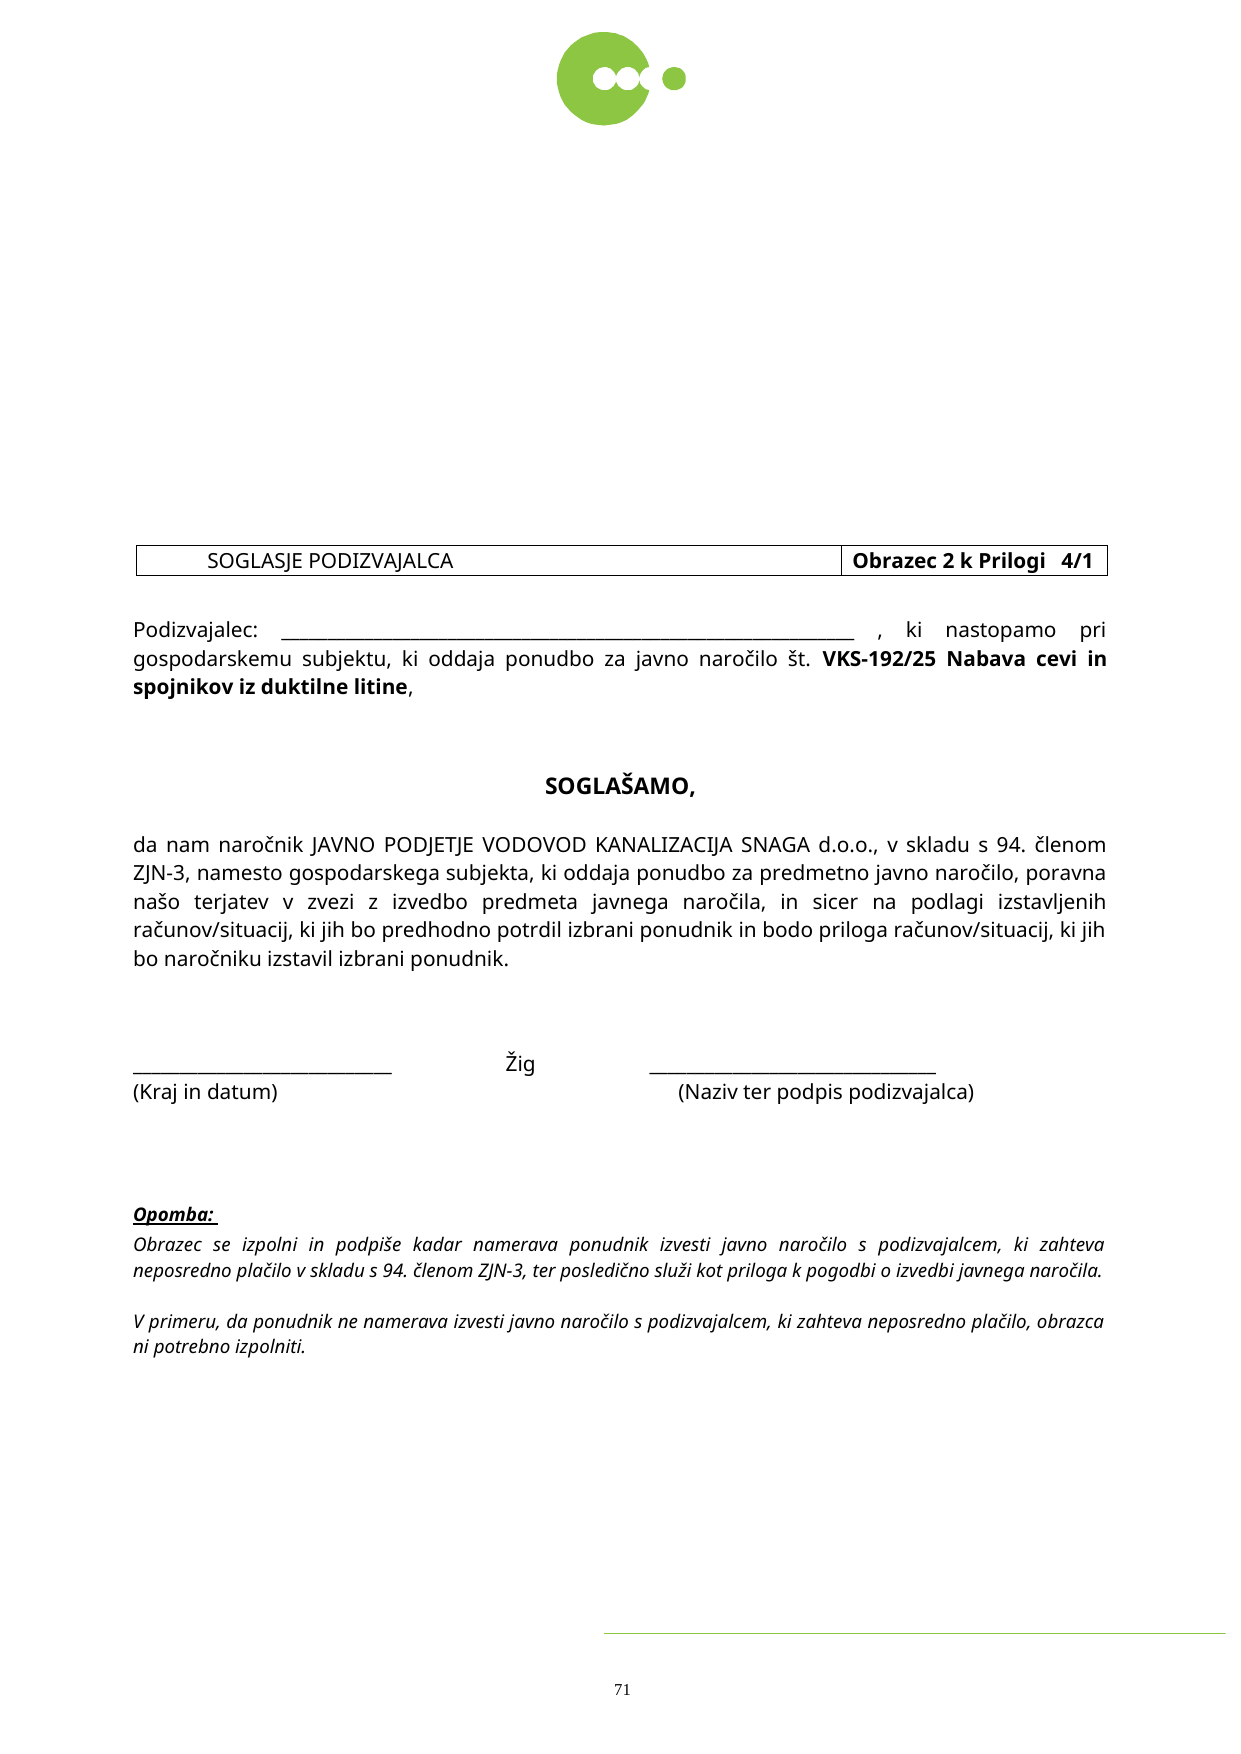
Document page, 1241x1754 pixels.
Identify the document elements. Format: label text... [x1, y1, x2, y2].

table_header 4/1 [1049, 546, 1107, 575]
table_header SOGLASJE PODIZVAJALCA [200, 546, 841, 575]
text (Kraj in datum) (Naziv ter podpis podizvajalca) [133, 1077, 1107, 1106]
table_header Obrazec 2 k Prilogi [842, 546, 1048, 575]
text Podizvajalec: ______________________________________________________________ , ki nastopamo pri gospodarskemu subjektu, ki oddaja ponudbo za javno naročilo št. VKS-192/25 Nabava cevi in spojnikov iz duktilne litine, [133, 616, 1107, 701]
text ____________________________ Žig _______________________________ [133, 1049, 1107, 1077]
text Opomba: [133, 1202, 1107, 1227]
text Obrazec se izpolni in podpiše kadar namerava ponudnik izvesti javno naročilo s podizvajalcem, ki zahteva neposredno plačilo v skladu s 94. členom ZJN-3, ter posledično služi kot priloga k pogodbi o izvedbi javnega naročila. [133, 1231, 1107, 1282]
text SOGLAŠAMO, [133, 770, 1107, 801]
text da nam naročnik JAVNO PODJETJE VODOVOD KANALIZACIJA SNAGA d.o.o., v skladu s 94. členom ZJN-3, namesto gospodarskega subjekta, ki oddaja ponudbo za predmetno javno naročilo, poravna našo terjatev v zvezi z izvedbo predmeta javnega naročila, in sicer na podlagi izstavljenih računov/situacij, ki jih bo predhodno potrdil izbrani ponudnik in bodo priloga računov/situacij, ki jih bo naročniku izstavil izbrani ponudnik. [133, 830, 1107, 972]
table_header [137, 546, 200, 575]
text V primeru, da ponudnik ne namerava izvesti javno naročilo s podizvajalcem, ki zahteva neposredno plačilo, obrazca ni potrebno izpolniti. [133, 1308, 1107, 1359]
